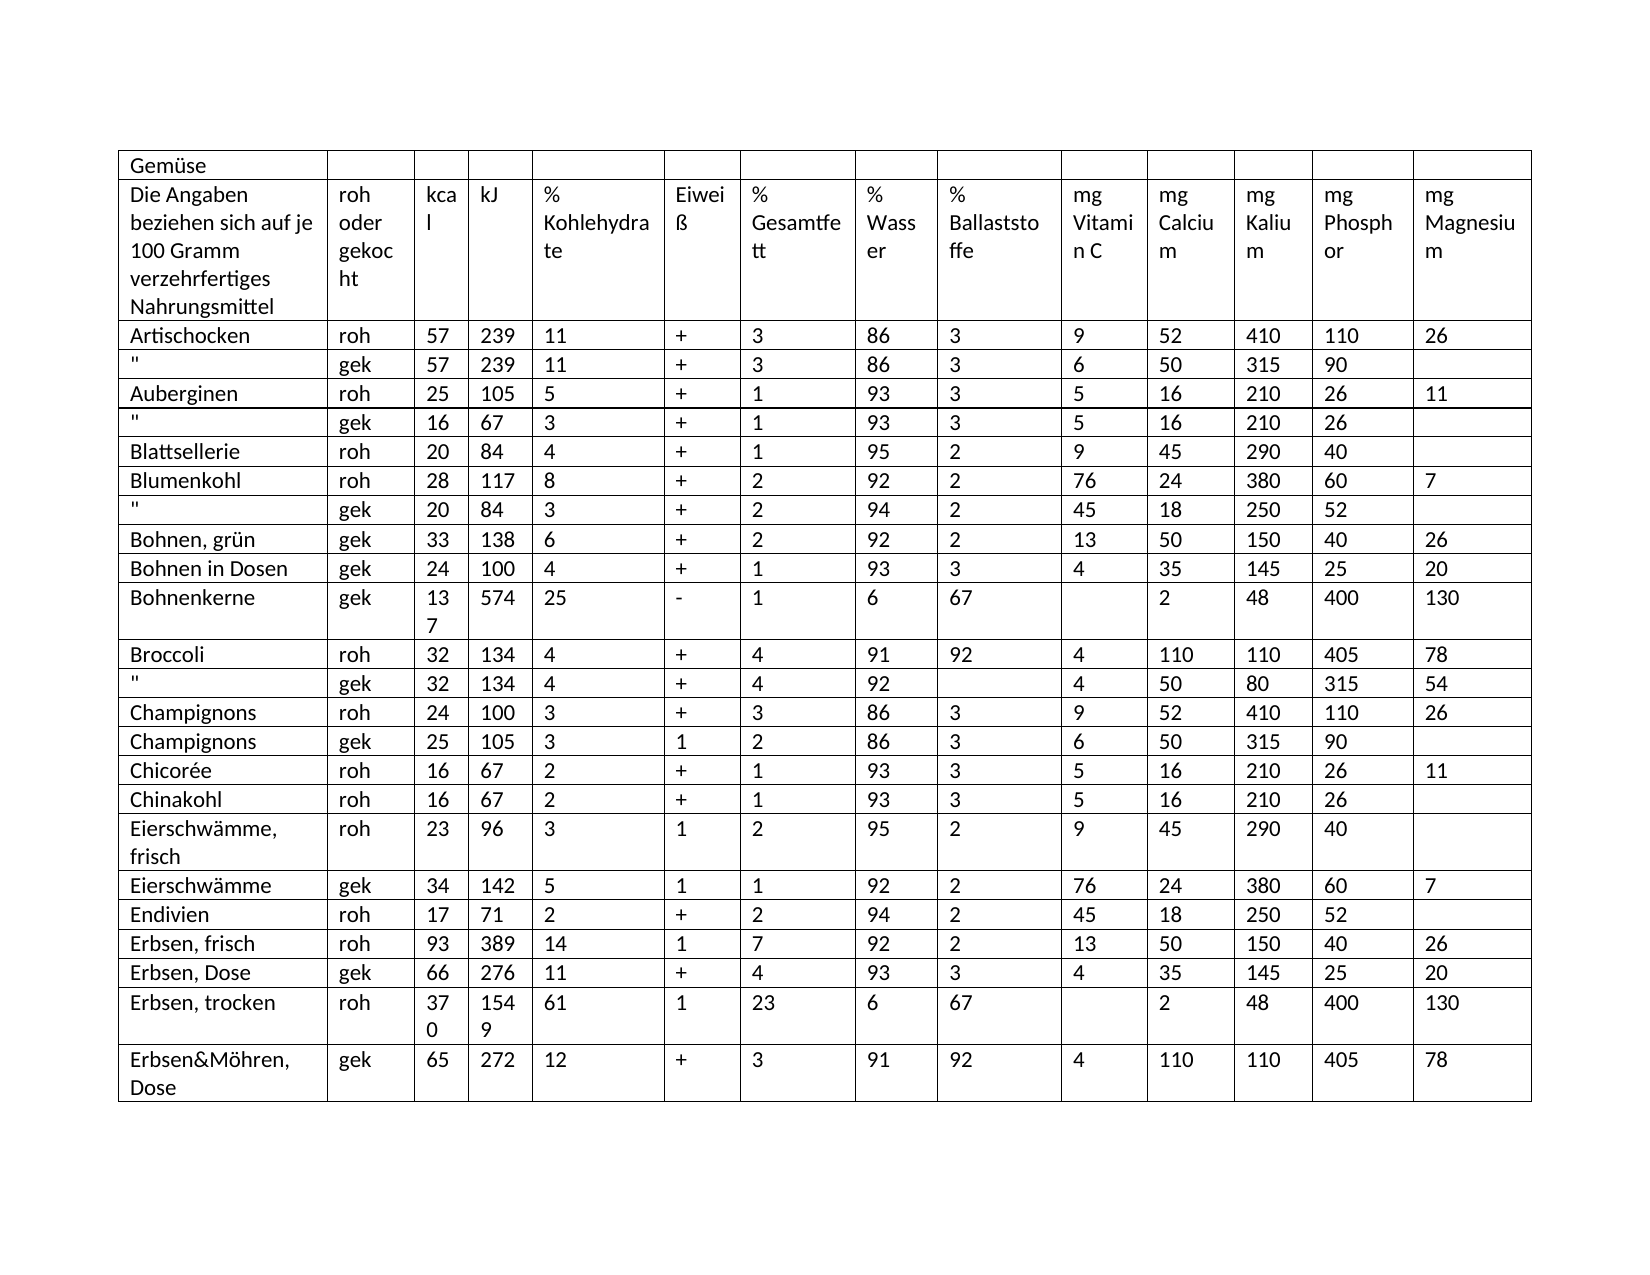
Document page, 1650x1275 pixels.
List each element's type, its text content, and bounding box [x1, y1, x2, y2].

table_cell 117 [469, 467, 532, 494]
table_cell kJ [469, 180, 532, 320]
table_header [665, 151, 740, 179]
table_cell 26 [1414, 930, 1531, 957]
table_cell 86 [856, 727, 937, 755]
table_cell + [665, 1045, 740, 1101]
table_cell 76 [1062, 467, 1147, 494]
table_cell % Kohlehydrate [533, 180, 664, 320]
table_cell 110 [1148, 640, 1234, 668]
table_cell 16 [415, 785, 468, 813]
table_cell 26 [1313, 379, 1413, 407]
table_cell 142 [469, 871, 532, 899]
table_cell 290 [1235, 814, 1312, 870]
table_cell 40 [1313, 930, 1413, 957]
table_cell gek [328, 727, 414, 755]
table_cell 26 [1313, 785, 1413, 813]
table_cell 67 [938, 988, 1061, 1044]
table_cell 6 [1062, 727, 1147, 755]
table_cell 1 [665, 871, 740, 899]
table_cell 52 [1313, 900, 1413, 928]
table_cell 24 [1148, 467, 1234, 494]
table_cell 12 [533, 1045, 664, 1101]
table_cell 24 [415, 698, 468, 726]
table_cell roh [328, 988, 414, 1044]
table_cell 33 [415, 525, 468, 553]
table_cell mg Phosphor [1313, 180, 1413, 320]
table_cell 54 [1414, 669, 1531, 697]
table_header [1062, 151, 1147, 179]
table_header [1235, 151, 1312, 179]
table_header [856, 151, 937, 179]
table_cell 110 [1148, 1045, 1234, 1101]
table_cell [1414, 350, 1531, 378]
table_cell 2 [938, 900, 1061, 928]
table_cell 2 [938, 930, 1061, 957]
table_cell 3 [533, 409, 664, 436]
table_cell 48 [1235, 988, 1312, 1044]
table_cell roh [328, 900, 414, 928]
table_cell Chicorée [119, 756, 327, 784]
table_cell 405 [1313, 640, 1413, 668]
table_cell " [119, 669, 327, 697]
table_cell 40 [1313, 525, 1413, 553]
table_cell [1414, 496, 1531, 524]
table_cell 239 [469, 350, 532, 378]
table_cell 3 [938, 409, 1061, 436]
table_cell 2 [533, 756, 664, 784]
table_cell 2 [741, 900, 855, 928]
table_cell + [665, 959, 740, 987]
table_cell 57 [415, 350, 468, 378]
table_cell mg Magnesium [1414, 180, 1531, 320]
table_cell 250 [1235, 496, 1312, 524]
table_cell 7 [1414, 871, 1531, 899]
table_cell 35 [1148, 554, 1234, 582]
table_cell 67 [469, 756, 532, 784]
table_cell 96 [469, 814, 532, 870]
table_cell 5 [1062, 379, 1147, 407]
table_cell 25 [1313, 554, 1413, 582]
table_cell 45 [1148, 814, 1234, 870]
table_cell % Ballaststoffe [938, 180, 1061, 320]
table_cell roh [328, 930, 414, 957]
table_cell 25 [415, 379, 468, 407]
table_cell 210 [1235, 785, 1312, 813]
table_cell 574 [469, 583, 532, 639]
table_cell 24 [415, 554, 468, 582]
table_cell 110 [1313, 321, 1413, 349]
table_cell 25 [533, 583, 664, 639]
table_cell 16 [415, 756, 468, 784]
table_cell 20 [1414, 554, 1531, 582]
table_cell 90 [1313, 350, 1413, 378]
table_cell 380 [1235, 467, 1312, 494]
table_cell 4 [1062, 669, 1147, 697]
table_cell 150 [1235, 930, 1312, 957]
table_cell 34 [415, 871, 468, 899]
table_cell roh [328, 437, 414, 466]
table_cell Bohnen, grün [119, 525, 327, 553]
table_cell 76 [1062, 871, 1147, 899]
table_cell 3 [938, 321, 1061, 349]
table_cell 5 [1062, 756, 1147, 784]
table_cell 92 [856, 525, 937, 553]
table_cell kcal [415, 180, 468, 320]
table_cell 138 [469, 525, 532, 553]
table_cell 6 [1062, 350, 1147, 378]
table_cell 100 [469, 554, 532, 582]
table_cell 71 [469, 900, 532, 928]
table_cell 2 [1148, 988, 1234, 1044]
table_cell [1414, 900, 1531, 928]
table_cell 32 [415, 640, 468, 668]
table_cell 9 [1062, 437, 1147, 466]
table_cell 9 [1062, 698, 1147, 726]
table_cell 4 [741, 640, 855, 668]
table_cell 18 [1148, 496, 1234, 524]
table_cell 86 [856, 350, 937, 378]
table_cell 5 [1062, 409, 1147, 436]
table_cell roh [328, 379, 414, 407]
table_cell 94 [856, 900, 937, 928]
table_cell 35 [1148, 959, 1234, 987]
table_cell 40 [1313, 437, 1413, 466]
table_cell 16 [1148, 756, 1234, 784]
table_cell 290 [1235, 437, 1312, 466]
table_cell 3 [741, 698, 855, 726]
table_cell 86 [856, 698, 937, 726]
table_cell 4 [1062, 1045, 1147, 1101]
table_cell 95 [856, 437, 937, 466]
table_cell Eierschwämme, frisch [119, 814, 327, 870]
table_cell 276 [469, 959, 532, 987]
table_header [1148, 151, 1234, 179]
table_header [938, 151, 1061, 179]
table_cell 25 [1313, 959, 1413, 987]
table_cell Erbsen, frisch [119, 930, 327, 957]
table_cell 130 [1414, 583, 1531, 639]
table_cell 11 [1414, 379, 1531, 407]
table_cell 4 [1062, 640, 1147, 668]
table_cell 16 [1148, 785, 1234, 813]
table_cell gek [328, 669, 414, 697]
table_cell 2 [741, 496, 855, 524]
table_cell 20 [1414, 959, 1531, 987]
table_cell 3 [533, 698, 664, 726]
table_cell + [665, 496, 740, 524]
table_cell gek [328, 350, 414, 378]
table_cell + [665, 640, 740, 668]
table_cell 2 [741, 727, 855, 755]
table_header [533, 151, 664, 179]
table_cell 6 [856, 988, 937, 1044]
table_cell 25 [415, 727, 468, 755]
table_cell 32 [415, 669, 468, 697]
table_cell gek [328, 554, 414, 582]
table_cell 50 [1148, 350, 1234, 378]
table_cell 7 [1414, 467, 1531, 494]
table_cell Auberginen [119, 379, 327, 407]
table_cell - [665, 583, 740, 639]
table_cell 389 [469, 930, 532, 957]
table_cell [1414, 814, 1531, 870]
table_cell 66 [415, 959, 468, 987]
table_cell 315 [1235, 350, 1312, 378]
table_cell 3 [741, 350, 855, 378]
table_cell 26 [1414, 321, 1531, 349]
table_cell Blumenkohl [119, 467, 327, 494]
table_cell 52 [1313, 496, 1413, 524]
table_cell 1 [665, 814, 740, 870]
table_cell 8 [533, 467, 664, 494]
table_cell roh [328, 321, 414, 349]
table_cell 137 [415, 583, 468, 639]
table_cell [1414, 727, 1531, 755]
table_cell 1 [741, 871, 855, 899]
table_cell 93 [856, 554, 937, 582]
table_cell 52 [1148, 321, 1234, 349]
table_cell 11 [1414, 756, 1531, 784]
table_cell 9 [1062, 321, 1147, 349]
table_cell 92 [938, 640, 1061, 668]
table_cell mg Calcium [1148, 180, 1234, 320]
table_cell 86 [856, 321, 937, 349]
table_cell 5 [533, 379, 664, 407]
table_cell Die Angaben beziehen sich auf je 100 Gramm verzehrfertiges Nahrungsmittel [119, 180, 327, 320]
table_cell roh [328, 785, 414, 813]
table_cell 91 [856, 640, 937, 668]
table_cell 3 [533, 727, 664, 755]
table_cell 400 [1313, 988, 1413, 1044]
table_cell 16 [1148, 379, 1234, 407]
table_cell + [665, 467, 740, 494]
table_cell 370 [415, 988, 468, 1044]
table_cell roh oder gekocht [328, 180, 414, 320]
table_cell 13 [1062, 930, 1147, 957]
table_cell 50 [1148, 525, 1234, 553]
table_cell mg Kalium [1235, 180, 1312, 320]
table_cell 65 [415, 1045, 468, 1101]
table_cell 95 [856, 814, 937, 870]
table_cell 6 [856, 583, 937, 639]
table_cell 7 [741, 930, 855, 957]
table_cell 26 [1414, 698, 1531, 726]
table_cell 2 [938, 437, 1061, 466]
table_cell 91 [856, 1045, 937, 1101]
table_cell 18 [1148, 900, 1234, 928]
table_cell 4 [1062, 554, 1147, 582]
table_cell 3 [938, 379, 1061, 407]
table_cell 3 [741, 321, 855, 349]
table_cell 50 [1148, 669, 1234, 697]
table_cell 61 [533, 988, 664, 1044]
table_cell Blattsellerie [119, 437, 327, 466]
table_cell [1414, 437, 1531, 466]
table_cell 250 [1235, 900, 1312, 928]
table_cell 130 [1414, 988, 1531, 1044]
table_cell 1 [741, 409, 855, 436]
table_cell roh [328, 467, 414, 494]
table_cell Champignons [119, 698, 327, 726]
table_cell 105 [469, 379, 532, 407]
table_cell 2 [1148, 583, 1234, 639]
table_cell 4 [741, 669, 855, 697]
table_cell 16 [1148, 409, 1234, 436]
table_cell 4 [533, 640, 664, 668]
table_cell 1 [741, 437, 855, 466]
table_cell 1 [741, 756, 855, 784]
table_cell 2 [741, 467, 855, 494]
table_cell 52 [1148, 698, 1234, 726]
table_cell 11 [533, 959, 664, 987]
table_cell + [665, 321, 740, 349]
table_cell 23 [415, 814, 468, 870]
table_cell 84 [469, 496, 532, 524]
table_cell 20 [415, 496, 468, 524]
table_cell Artischocken [119, 321, 327, 349]
table_header [469, 151, 532, 179]
table_cell [1062, 988, 1147, 1044]
table_cell 110 [1235, 1045, 1312, 1101]
table_cell 150 [1235, 525, 1312, 553]
table_cell 400 [1313, 583, 1413, 639]
table_cell 1 [741, 583, 855, 639]
table_cell + [665, 785, 740, 813]
table_cell Eierschwämme [119, 871, 327, 899]
table_cell 110 [1313, 698, 1413, 726]
table_cell 16 [415, 409, 468, 436]
table_cell gek [328, 1045, 414, 1101]
table_cell gek [328, 583, 414, 639]
table_cell 315 [1313, 669, 1413, 697]
table_cell 3 [938, 785, 1061, 813]
table_cell gek [328, 525, 414, 553]
table_cell 3 [938, 959, 1061, 987]
table_cell 210 [1235, 379, 1312, 407]
table_cell 1 [665, 727, 740, 755]
table_cell 210 [1235, 756, 1312, 784]
table_cell 3 [938, 756, 1061, 784]
table_cell 67 [938, 583, 1061, 639]
table_cell Eiweiß [665, 180, 740, 320]
table_cell 3 [938, 554, 1061, 582]
table_cell + [665, 669, 740, 697]
table_cell gek [328, 409, 414, 436]
table_cell Bohnen in Dosen [119, 554, 327, 582]
table_cell 20 [415, 437, 468, 466]
table_header [328, 151, 414, 179]
table_cell 57 [415, 321, 468, 349]
table_cell 94 [856, 496, 937, 524]
table_cell roh [328, 640, 414, 668]
table_cell 93 [856, 959, 937, 987]
table_cell 26 [1313, 756, 1413, 784]
table_cell Erbsen, trocken [119, 988, 327, 1044]
table_cell 48 [1235, 583, 1312, 639]
table_cell " [119, 350, 327, 378]
table_cell 60 [1313, 871, 1413, 899]
table_cell 24 [1148, 871, 1234, 899]
table_cell 4 [533, 554, 664, 582]
table_cell Bohnenkerne [119, 583, 327, 639]
table_cell 13 [1062, 525, 1147, 553]
table_cell 239 [469, 321, 532, 349]
table_cell 2 [533, 900, 664, 928]
table_cell gek [328, 959, 414, 987]
table_cell 2 [533, 785, 664, 813]
table_cell 405 [1313, 1045, 1413, 1101]
table_cell 380 [1235, 871, 1312, 899]
table_cell 67 [469, 785, 532, 813]
table_cell " [119, 409, 327, 436]
table_cell 4 [1062, 959, 1147, 987]
table_cell 134 [469, 669, 532, 697]
table_cell 4 [741, 959, 855, 987]
table_cell [1414, 409, 1531, 436]
table_cell 1 [741, 379, 855, 407]
table_cell 4 [533, 669, 664, 697]
table_header Gemüse [119, 151, 327, 179]
table_cell 1 [741, 554, 855, 582]
table_cell 5 [533, 871, 664, 899]
table_cell 6 [533, 525, 664, 553]
table_cell 90 [1313, 727, 1413, 755]
table_cell 93 [856, 756, 937, 784]
table_cell 14 [533, 930, 664, 957]
table_cell 11 [533, 321, 664, 349]
table_cell 4 [533, 437, 664, 466]
table_cell 11 [533, 350, 664, 378]
table_cell 67 [469, 409, 532, 436]
table_cell 410 [1235, 698, 1312, 726]
table_cell 45 [1148, 437, 1234, 466]
table_cell 3 [533, 496, 664, 524]
table_cell 50 [1148, 930, 1234, 957]
table_cell 210 [1235, 409, 1312, 436]
table_cell 84 [469, 437, 532, 466]
table_cell + [665, 900, 740, 928]
table_cell 315 [1235, 727, 1312, 755]
table_cell 78 [1414, 640, 1531, 668]
table_cell 26 [1414, 525, 1531, 553]
table_cell 45 [1062, 900, 1147, 928]
table_cell 2 [938, 525, 1061, 553]
table_cell 28 [415, 467, 468, 494]
table_cell + [665, 379, 740, 407]
table_cell 5 [1062, 785, 1147, 813]
table_cell 110 [1235, 640, 1312, 668]
table_cell [1062, 583, 1147, 639]
table_cell gek [328, 871, 414, 899]
table_cell 93 [415, 930, 468, 957]
table_cell Broccoli [119, 640, 327, 668]
table_cell 60 [1313, 467, 1413, 494]
table_cell 3 [938, 727, 1061, 755]
table_cell 145 [1235, 959, 1312, 987]
table_cell 2 [741, 814, 855, 870]
table_cell 92 [856, 669, 937, 697]
table_cell 92 [856, 871, 937, 899]
table_cell roh [328, 698, 414, 726]
table_cell 93 [856, 379, 937, 407]
table_cell 26 [1313, 409, 1413, 436]
table_cell Champignons [119, 727, 327, 755]
table_cell Endivien [119, 900, 327, 928]
table_header [415, 151, 468, 179]
table_cell 92 [856, 930, 937, 957]
table_cell 145 [1235, 554, 1312, 582]
table_cell 93 [856, 785, 937, 813]
table_cell 40 [1313, 814, 1413, 870]
table_cell 105 [469, 727, 532, 755]
table_cell 93 [856, 409, 937, 436]
table_cell gek [328, 496, 414, 524]
table_cell + [665, 698, 740, 726]
table_cell 134 [469, 640, 532, 668]
table_cell 272 [469, 1045, 532, 1101]
table_cell + [665, 525, 740, 553]
table_cell 78 [1414, 1045, 1531, 1101]
table_cell 1549 [469, 988, 532, 1044]
table_cell 92 [938, 1045, 1061, 1101]
table_cell Erbsen, Dose [119, 959, 327, 987]
table_cell roh [328, 756, 414, 784]
table_cell + [665, 409, 740, 436]
table_cell 410 [1235, 321, 1312, 349]
table_cell " [119, 496, 327, 524]
table_cell 2 [938, 814, 1061, 870]
table_cell Erbsen&Möhren, Dose [119, 1045, 327, 1101]
table_cell 45 [1062, 496, 1147, 524]
table_cell + [665, 554, 740, 582]
table_cell % Wasser [856, 180, 937, 320]
table_cell 50 [1148, 727, 1234, 755]
table_cell 23 [741, 988, 855, 1044]
table_cell 1 [665, 930, 740, 957]
table_cell [938, 669, 1061, 697]
table_cell Chinakohl [119, 785, 327, 813]
table_cell 1 [741, 785, 855, 813]
table_cell + [665, 350, 740, 378]
table_cell [1414, 785, 1531, 813]
table_cell 100 [469, 698, 532, 726]
table_header [1313, 151, 1413, 179]
table_cell roh [328, 814, 414, 870]
table_cell + [665, 437, 740, 466]
table_cell 2 [938, 467, 1061, 494]
table_cell 3 [938, 350, 1061, 378]
table_cell 17 [415, 900, 468, 928]
table_cell 3 [533, 814, 664, 870]
table_cell % Gesamtfett [741, 180, 855, 320]
table_cell 2 [938, 871, 1061, 899]
table_cell 92 [856, 467, 937, 494]
table_cell 3 [938, 698, 1061, 726]
table_cell 1 [665, 988, 740, 1044]
table_cell mg Vitamin C [1062, 180, 1147, 320]
table_header [1414, 151, 1531, 179]
table_header [741, 151, 855, 179]
table_cell 80 [1235, 669, 1312, 697]
table_cell 2 [741, 525, 855, 553]
table_cell 3 [741, 1045, 855, 1101]
table_cell 9 [1062, 814, 1147, 870]
table_cell 2 [938, 496, 1061, 524]
table_cell + [665, 756, 740, 784]
